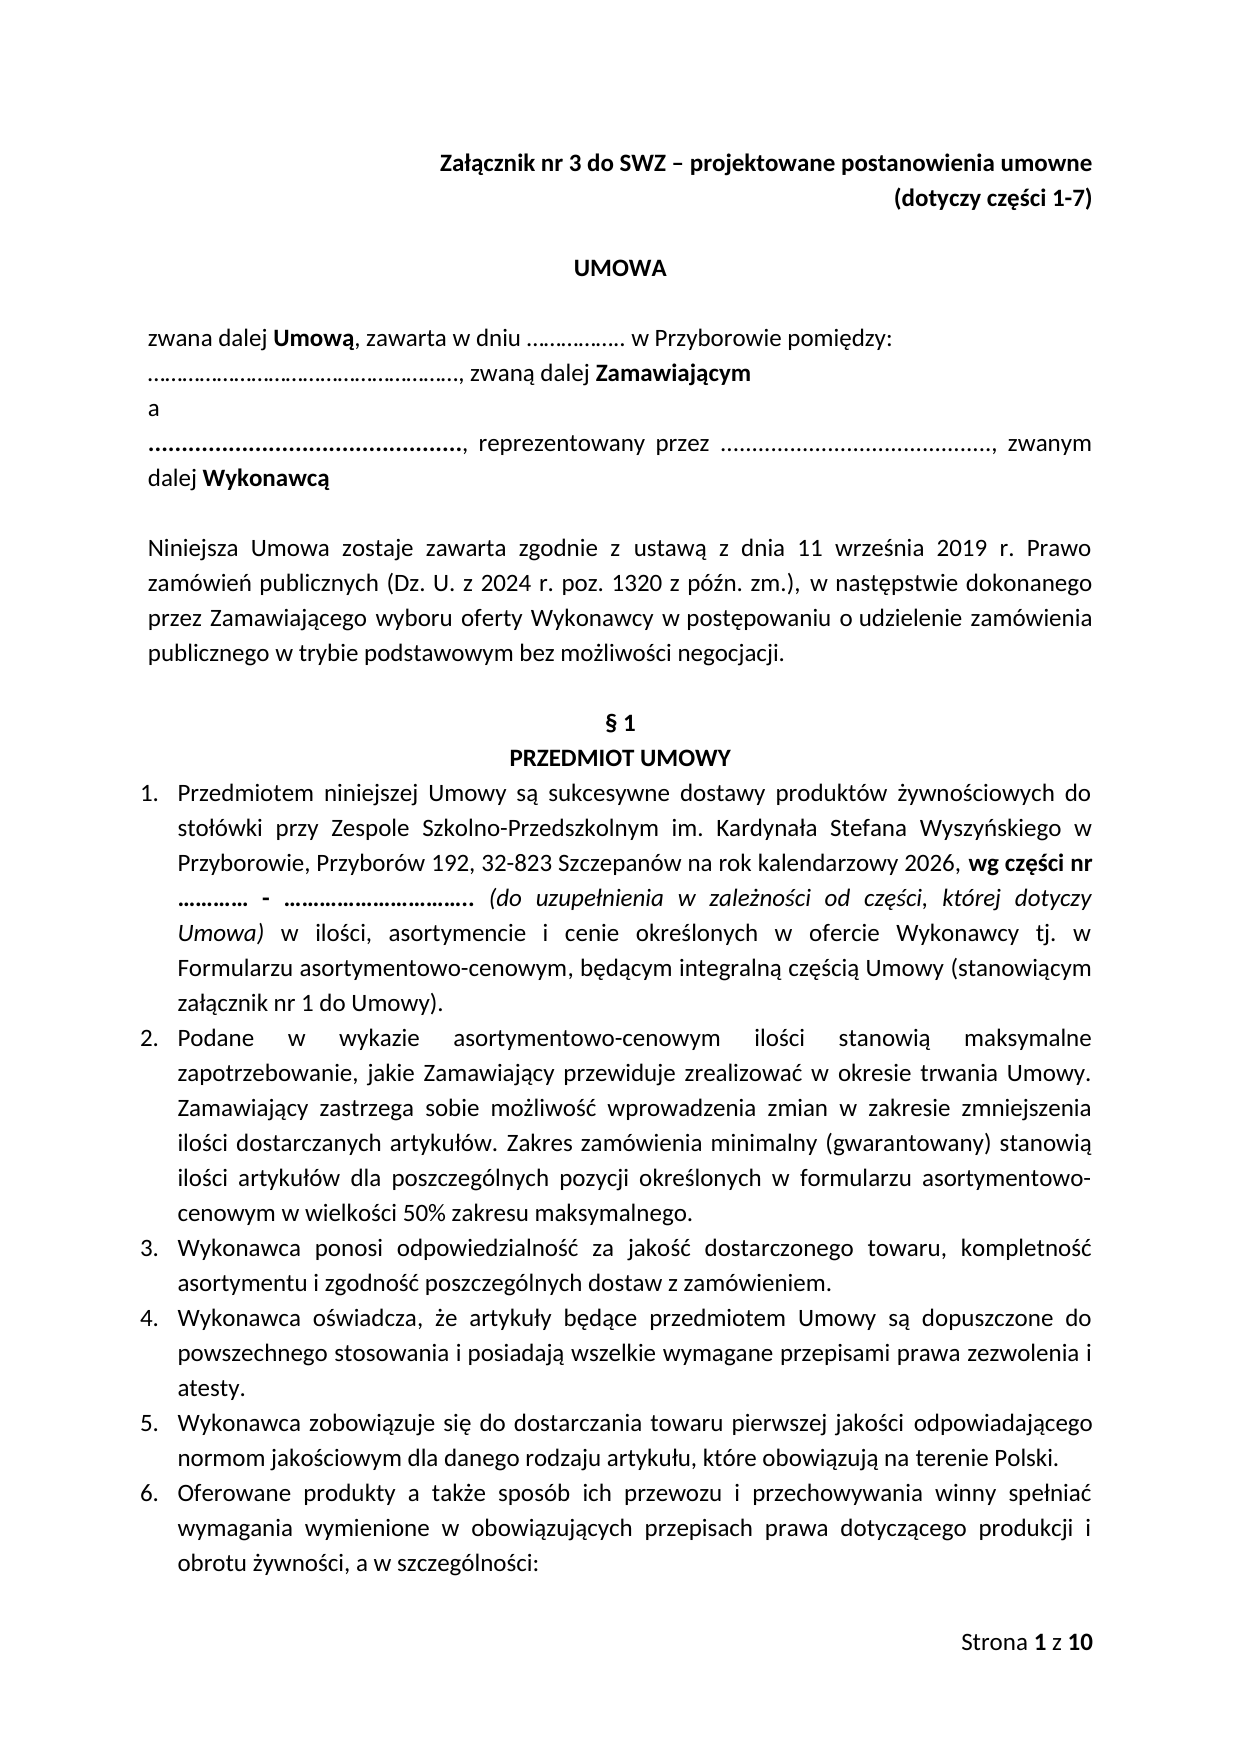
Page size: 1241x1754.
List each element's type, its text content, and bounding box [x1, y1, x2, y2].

text PRZEDMIOT UMOWY [148, 743, 1093, 773]
text § 1 [148, 708, 1093, 738]
list Wykonawca oświadcza, że artykuły będące przedmiotem Umowy są dopuszczone do powszechnego stosowania i posiadają wszelkie wymagane przepisami prawa zezwolenia i atesty. [140, 1303, 1093, 1403]
text Niniejsza Umowa zostaje zawarta zgodnie z ustawą z dnia 11 września 2019 r. Prawo zamówień publicznych (Dz. U. z 2024 r. poz. 1320 z późn. zm.), w następstwie dokonanego przez Zamawiającego wyboru oferty Wykonawcy w postępowaniu o udzielenie zamówienia publicznego w trybie podstawowym bez możliwości negocjacji. [148, 533, 1093, 668]
text ..............................................., reprezentowany przez ..........................................., zwanym dalej Wykonawcą [148, 428, 1093, 493]
text UMOWA [148, 253, 1093, 283]
list Oferowane produkty a także sposób ich przewozu i przechowywania winny spełniać wymagania wymienione w obowiązujących przepisach prawa dotyczącego produkcji i obrotu żywności, a w szczególności: [140, 1478, 1093, 1578]
list Przedmiotem niniejszej Umowy są sukcesywne dostawy produktów żywnościowych do stołówki przy Zespole Szkolno-Przedszkolnym im. Kardynała Stefana Wyszyńskiego w Przyborowie, Przyborów 192, 32-823 Szczepanów na rok kalendarzowy 2026, wg części nr ………… - ………………………….. (do uzupełnienia w zależności od części, której dotyczy Umowa) w ilości, asortymencie i cenie określonych w ofercie Wykonawcy tj. w Formularzu asortymentowo-cenowym, będącym integralną częścią Umowy (stanowiącym załącznik nr 1 do Umowy). [140, 778, 1093, 1018]
text zwana dalej Umową, zawarta w dniu …………….. w Przyborowie pomiędzy: [148, 323, 1093, 353]
list Wykonawca ponosi odpowiedzialność za jakość dostarczonego towaru, kompletność asortymentu i zgodność poszczególnych dostaw z zamówieniem. [140, 1233, 1093, 1298]
text ………………………………………………, zwaną dalej Zamawiającym [148, 358, 1093, 388]
list Wykonawca zobowiązuje się do dostarczania towaru pierwszej jakości odpowiadającego normom jakościowym dla danego rodzaju artykułu, które obowiązują na terenie Polski. [140, 1408, 1093, 1473]
list Podane w wykazie asortymentowo-cenowym ilości stanowią maksymalne zapotrzebowanie, jakie Zamawiający przewiduje zrealizować w okresie trwania Umowy. Zamawiający zastrzega sobie możliwość wprowadzenia zmian w zakresie zmniejszenia ilości dostarczanych artykułów. Zakres zamówienia minimalny (gwarantowany) stanowią ilości artykułów dla poszczególnych pozycji określonych w formularzu asortymentowo-cenowym w wielkości 50% zakresu maksymalnego. [140, 1023, 1093, 1228]
text a [148, 393, 1093, 423]
text (dotyczy części 1-7) [148, 183, 1093, 213]
text Załącznik nr 3 do SWZ – projektowane postanowienia umowne [148, 148, 1093, 178]
